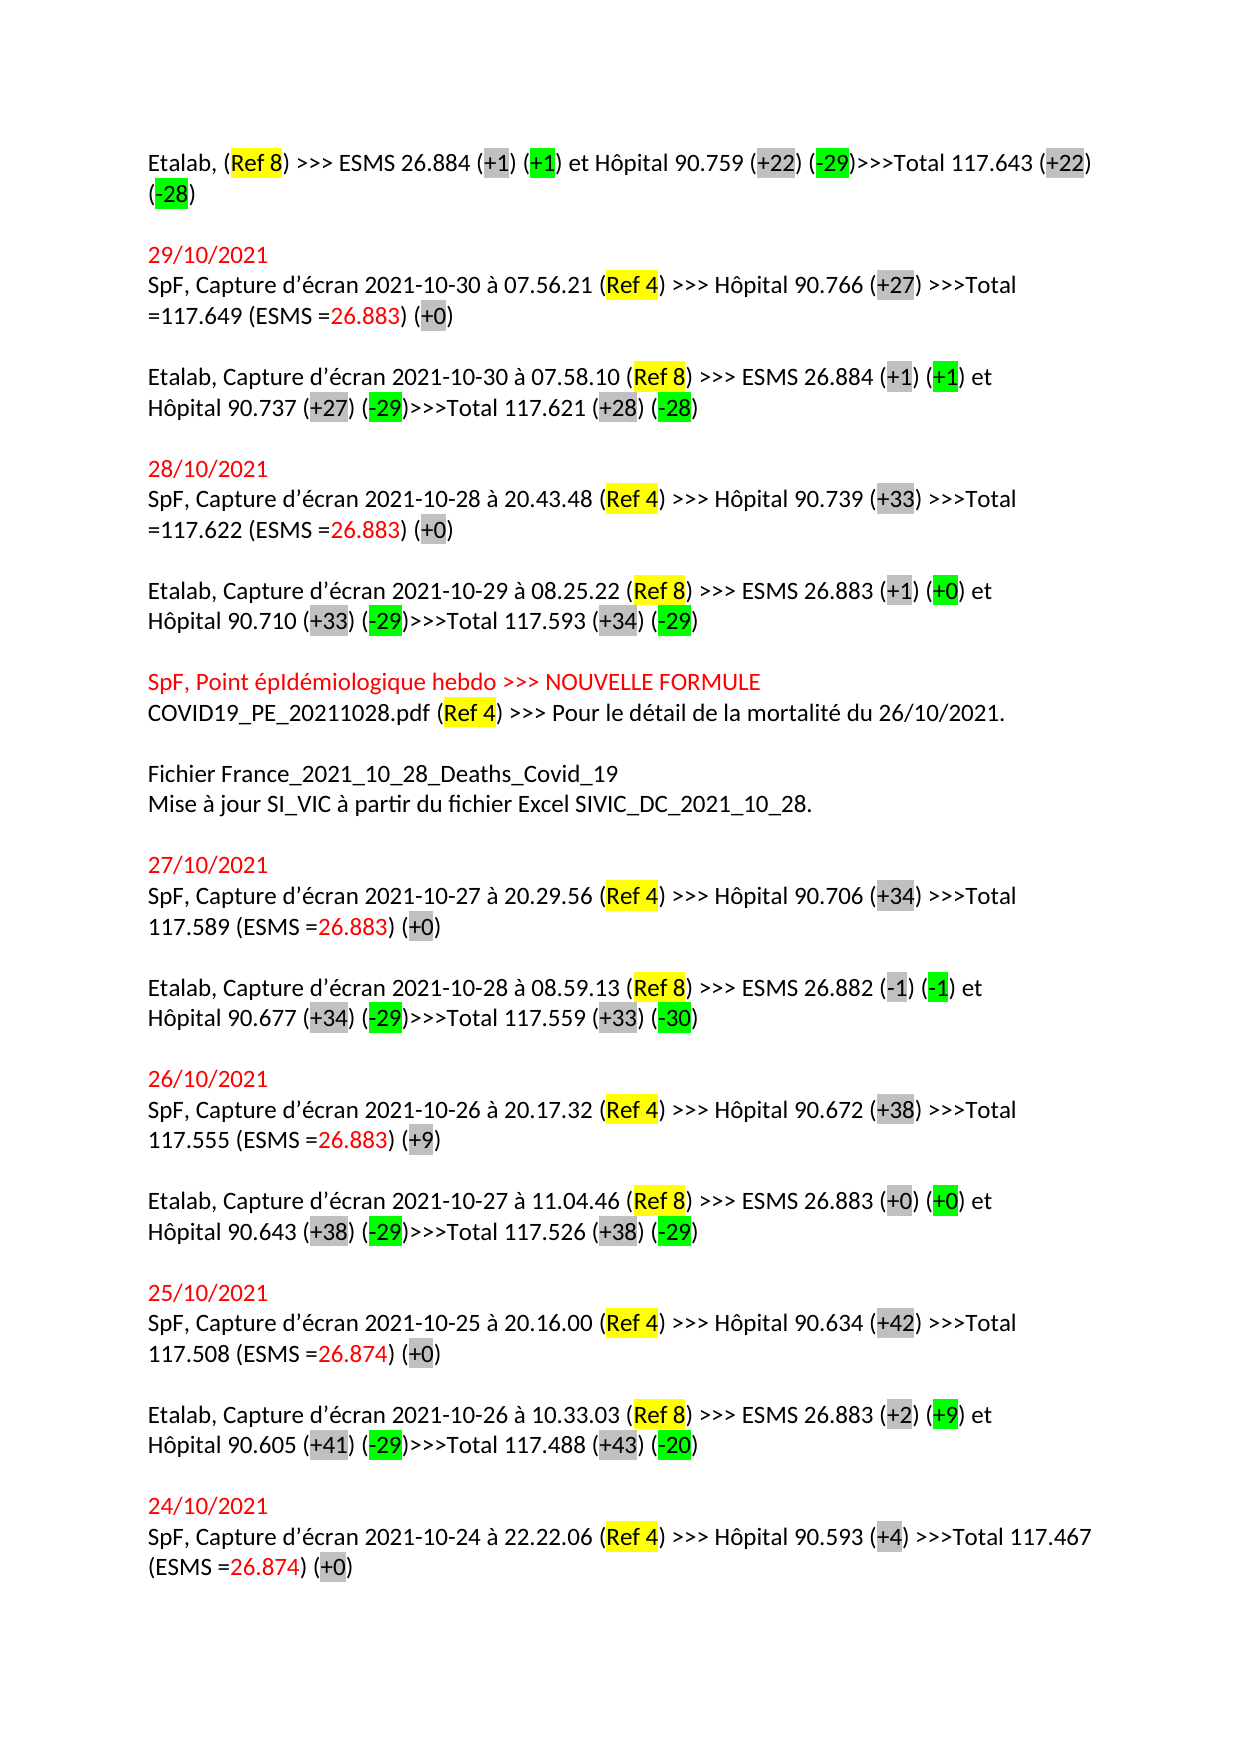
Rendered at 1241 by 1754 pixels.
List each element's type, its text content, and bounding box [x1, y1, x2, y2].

text Etalab, Capture d’écran 2021-10-30 à 07.58.10 (Ref 8) >>> ESMS 26.884 (+1) (+1) et Hôpital 90.737 (+27) (-29)>>>Total 117.621 (+28) (-28) [685, 361, 1093, 422]
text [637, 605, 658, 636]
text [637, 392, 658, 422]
text 27/10/2021 [148, 849, 1093, 880]
text SpF, Capture d’écran 2021-10-24 à 22.22.06 (Ref 4) >>> Hôpital 90.593 (+4) >>>Total 117.467 (ESMS =26.874) (+0) [148, 1521, 1093, 1582]
text Etalab, Capture d’écran 2021-10-26 à 10.33.03 (Ref 8) >>> ESMS 26.883 (+2) (+9) et Hôpital 90.605 (+41) (-29)>>>Total 117.488 (+43) (-20) [148, 1399, 1093, 1460]
text Etalab, Capture d’écran 2021-10-27 à 11.04.46 (Ref 8) >>> ESMS 26.883 (+0) (+0) et Hôpital 90.643 (+38) (-29)>>>Total 117.526 (+38) (-29) [148, 1185, 634, 1246]
text SpF, Capture d’écran 2021-10-26 à 20.17.32 (Ref 4) >>> Hôpital 90.672 (+38) >>>Total 117.555 (ESMS =26.883) (+9) [148, 1094, 1093, 1155]
text SpF, Capture d’écran 2021-10-25 à 20.16.00 (Ref 4) >>> Hôpital 90.634 (+42) >>>Total 117.508 (ESMS =26.874) (+0) [148, 1307, 1093, 1368]
text Etalab, Capture d’écran 2021-10-28 à 08.59.13 (Ref 8) >>> ESMS 26.882 (-1) (-1) et Hôpital 90.677 (+34) (-29)>>>Total 117.559 (+33) (-30) [685, 972, 1093, 1033]
text Etalab, (Ref 8) >>> ESMS 26.884 (+1) (+1) et Hôpital 90.759 (+22) (-29)>>>Total 117.643 (+22) (-28) [148, 148, 1093, 209]
text 28/10/2021 [148, 453, 1093, 483]
text Etalab, Capture d’écran 2021-10-27 à 11.04.46 (Ref 8) >>> ESMS 26.883 (+0) (+0) et Hôpital 90.643 (+38) (-29)>>>Total 117.526 (+38) (-29) [685, 1185, 1093, 1246]
text COVID19_PE_20211028.pdf (Ref 4) >>> Pour le détail de la mortalité du 26/10/2021. [148, 697, 444, 727]
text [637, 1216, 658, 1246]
text Fichier France_2021_10_28_Deaths_Covid_19 [148, 758, 1093, 788]
text 24/10/2021 [148, 1491, 1093, 1521]
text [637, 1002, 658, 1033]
text Etalab, Capture d’écran 2021-10-29 à 08.25.22 (Ref 8) >>> ESMS 26.883 (+1) (+0) et Hôpital 90.710 (+33) (-29)>>>Total 117.593 (+34) (-29) [148, 575, 634, 636]
text 25/10/2021 [148, 1277, 1093, 1307]
text 26/10/2021 [148, 1063, 1093, 1094]
text SpF, Point épIdémiologique hebdo >>> NOUVELLE FORMULE [148, 666, 1093, 697]
text Etalab, Capture d’écran 2021-10-29 à 08.25.22 (Ref 8) >>> ESMS 26.883 (+1) (+0) et Hôpital 90.710 (+33) (-29)>>>Total 117.593 (+34) (-29) [685, 575, 1093, 636]
text Etalab, Capture d’écran 2021-10-28 à 08.59.13 (Ref 8) >>> ESMS 26.882 (-1) (-1) et Hôpital 90.677 (+34) (-29)>>>Total 117.559 (+33) (-30) [148, 972, 634, 1033]
text SpF, Capture d’écran 2021-10-27 à 20.29.56 (Ref 4) >>> Hôpital 90.706 (+34) >>>Total 117.589 (ESMS =26.883) (+0) [148, 880, 1093, 941]
text SpF, Capture d’écran 2021-10-30 à 07.56.21 (Ref 4) >>> Hôpital 90.766 (+27) >>>Total =117.649 (ESMS =26.883) (+0) [148, 270, 1093, 331]
text COVID19_PE_20211028.pdf (Ref 4) >>> Pour le détail de la mortalité du 26/10/2021. [496, 697, 1093, 727]
text 29/10/2021 [148, 239, 1093, 270]
text SpF, Capture d’écran 2021-10-28 à 20.43.48 (Ref 4) >>> Hôpital 90.739 (+33) >>>Total =117.622 (ESMS =26.883) (+0) [148, 483, 1093, 544]
text Mise à jour SI_VIC à partir du fichier Excel SIVIC_DC_2021_10_28. [148, 788, 1093, 819]
text Etalab, Capture d’écran 2021-10-30 à 07.58.10 (Ref 8) >>> ESMS 26.884 (+1) (+1) et Hôpital 90.737 (+27) (-29)>>>Total 117.621 (+28) (-28) [148, 361, 634, 422]
